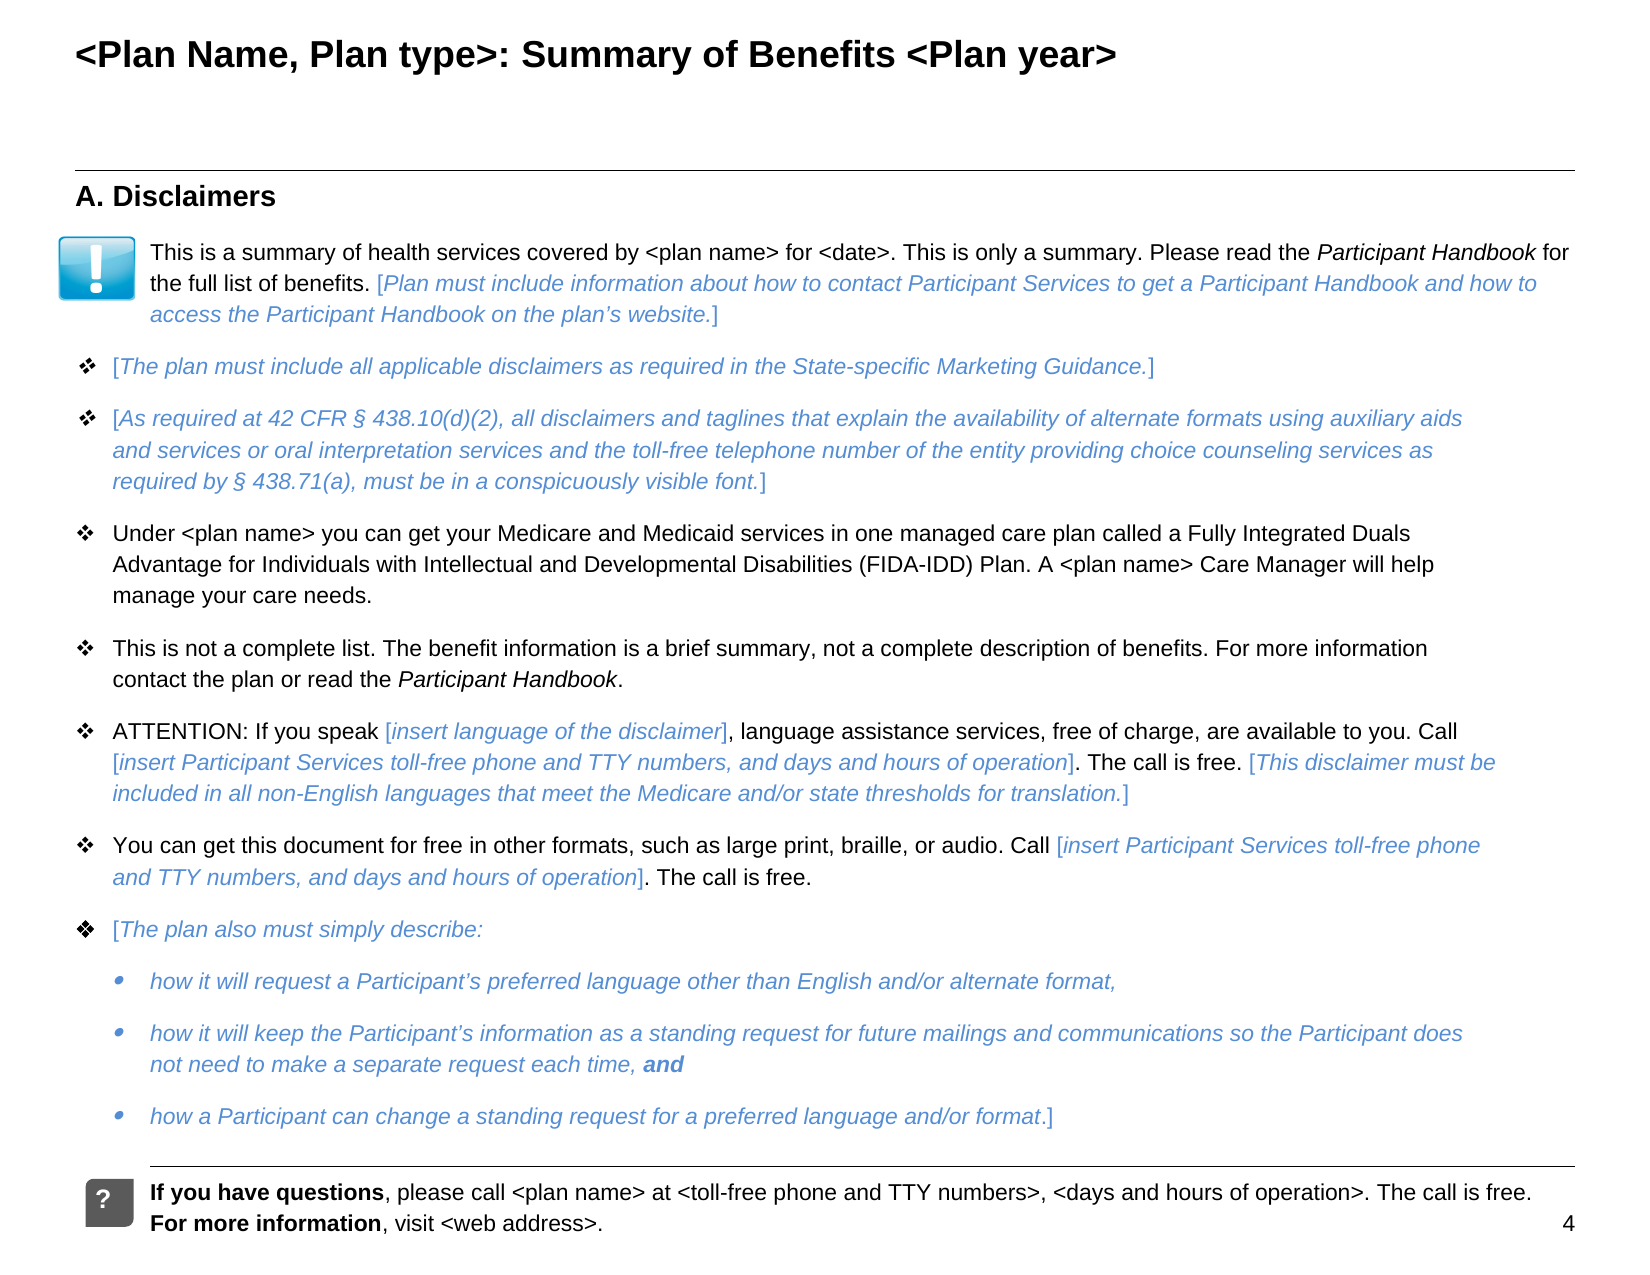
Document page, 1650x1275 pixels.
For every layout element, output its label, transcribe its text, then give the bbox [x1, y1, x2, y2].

subtitle Disclaimers [75, 171, 1575, 214]
list how it will keep the Participant’s information as a standing request for future mailings and communications so the Participant does not need to make a separate request each time, and [112, 1016, 1500, 1079]
text This is a summary of health services covered by <plan name> for <date>. This is only a summary. Please read the Participant Handbook for the full list of benefits. [Plan must include information about how to contact Participant Services to get a Participant Handbook and how to access the Participant Handbook on the plan’s website.] [150, 235, 1575, 329]
list You can get this document for free in other formats, such as large print, braille, or audio. Call [insert Participant Services toll-free phone and TTY numbers, and days and hours of operation]. The call is free. [75, 829, 1500, 891]
list [The plan also must simply describe: [75, 912, 1500, 943]
list how it will request a Participant’s preferred language other than English and/or alternate format, [112, 964, 1500, 996]
list how a Participant can change a standing request for a preferred language and/or format.] [112, 1100, 1500, 1131]
list [As required at 42 CFR § 438.10(d)(2), all disclaimers and taglines that explain the availability of alternate formats using auxiliary aids and services or oral interpretation services and the toll-free telephone number of the entity providing choice counseling services as required by § 438.71(a), must be in a conspicuously visible font.] [75, 402, 1500, 496]
picture [58, 239, 136, 301]
list ATTENTION: If you speak [insert language of the disclaimer], language assistance services, free of charge, are available to you. Call [insert Participant Services toll-free phone and TTY numbers, and days and hours of operation]. The call is free. [This disclaimer must be included in all non-English languages that meet the Medicare and/or state thresholds for translation.] [75, 714, 1500, 808]
list This is not a complete list. The benefit information is a brief summary, not a complete description of benefits. For more information contact the plan or read the Participant Handbook. [75, 631, 1500, 693]
list Under <plan name> you can get your Medicare and Medicaid services in one managed care plan called a Fully Integrated Duals Advantage for Individuals with Intellectual and Developmental Disabilities (FIDA-IDD) Plan. A <plan name> Care Manager will help manage your care needs. [75, 516, 1500, 610]
list [The plan must include all applicable disclaimers as required in the State-specific Marketing Guidance.] [75, 350, 1500, 381]
